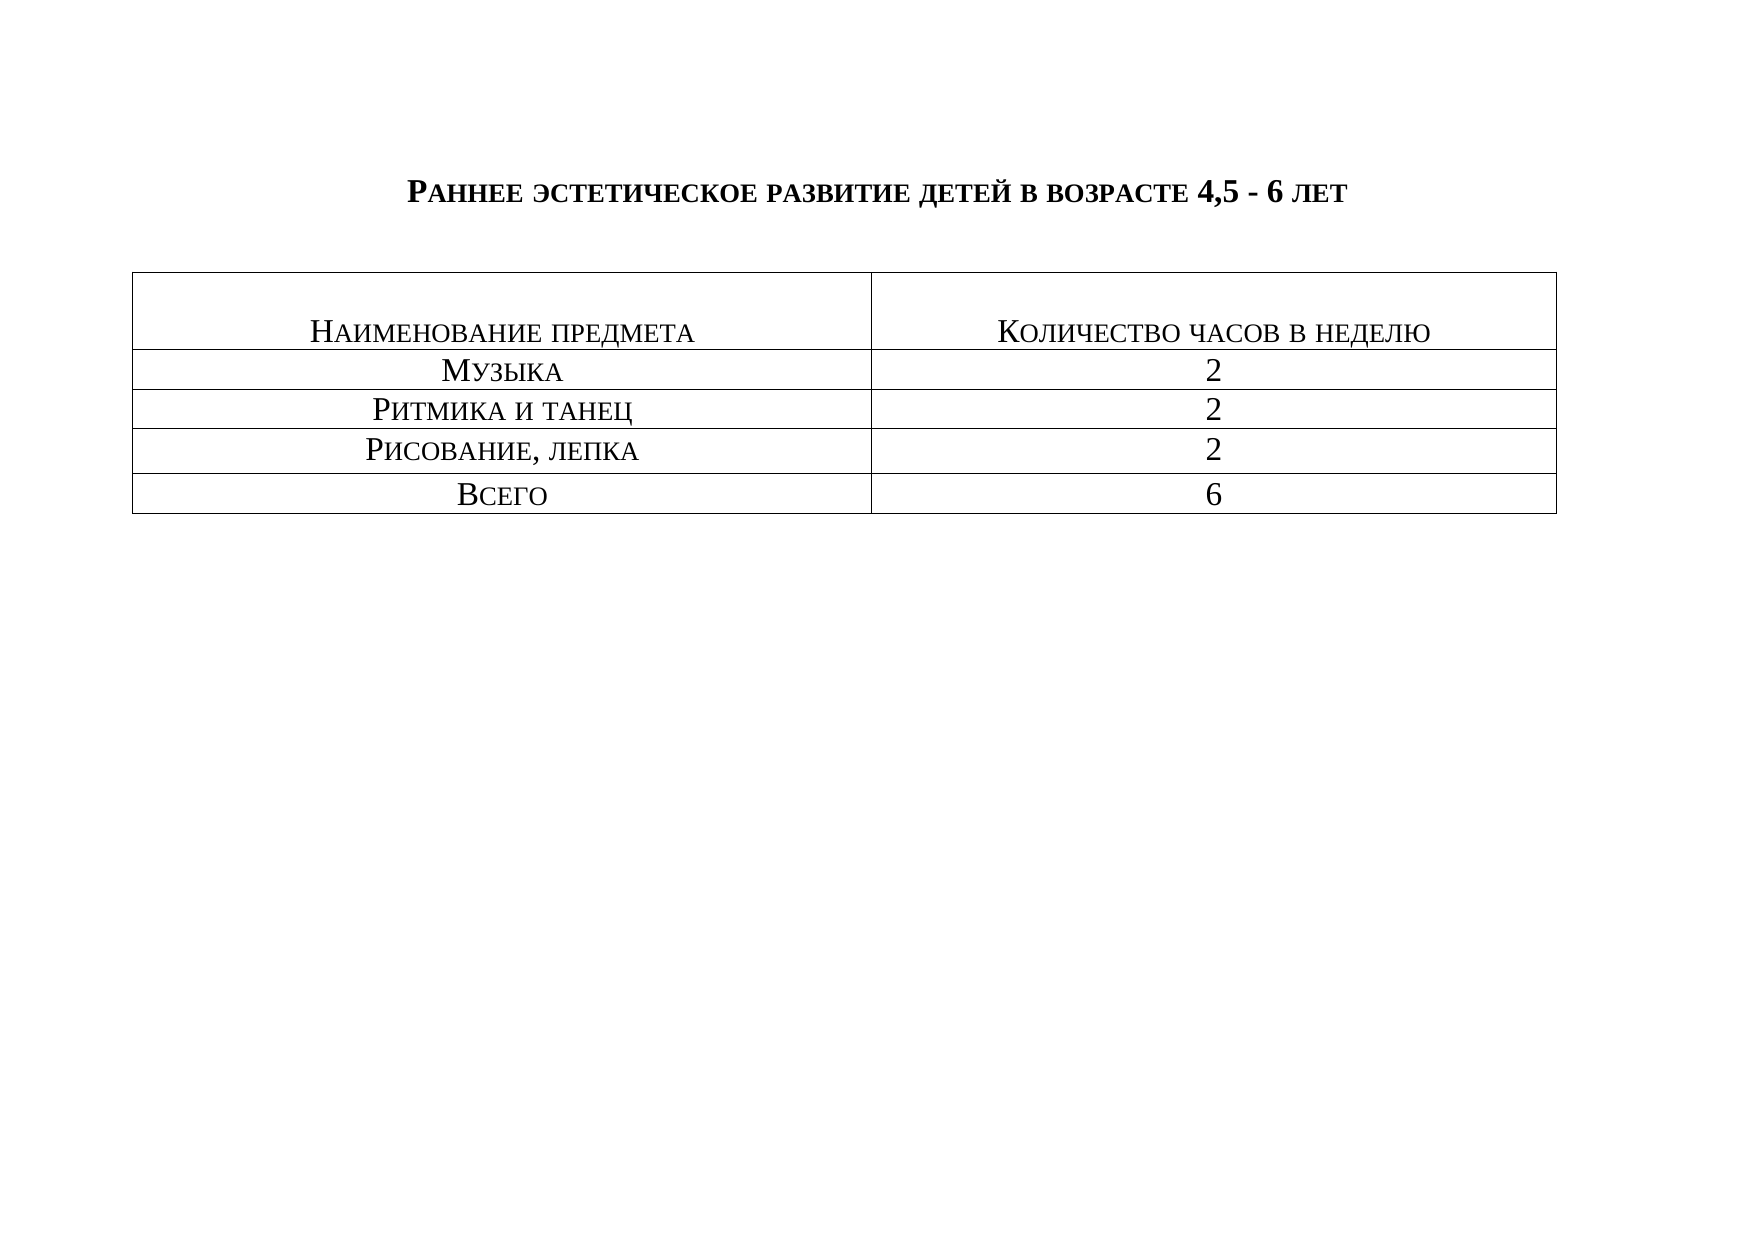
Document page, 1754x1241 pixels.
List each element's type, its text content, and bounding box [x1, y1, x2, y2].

table_cell 2 [872, 390, 1556, 428]
text Раннее эстетическое развитие детей в возрасте 4,5 - 6 лет [59, 171, 1695, 209]
table_cell Рисование, лепка [133, 429, 871, 473]
table_cell Всего [133, 474, 871, 512]
table_cell 2 [872, 429, 1556, 473]
table_cell 6 [872, 474, 1556, 512]
table_cell 2 [872, 350, 1556, 389]
table_cell Ритмика и танец [133, 390, 871, 428]
table_header Наименование предмета [133, 273, 871, 349]
table_cell Музыка [133, 350, 871, 389]
table_header Количество часов в неделю [872, 273, 1556, 349]
